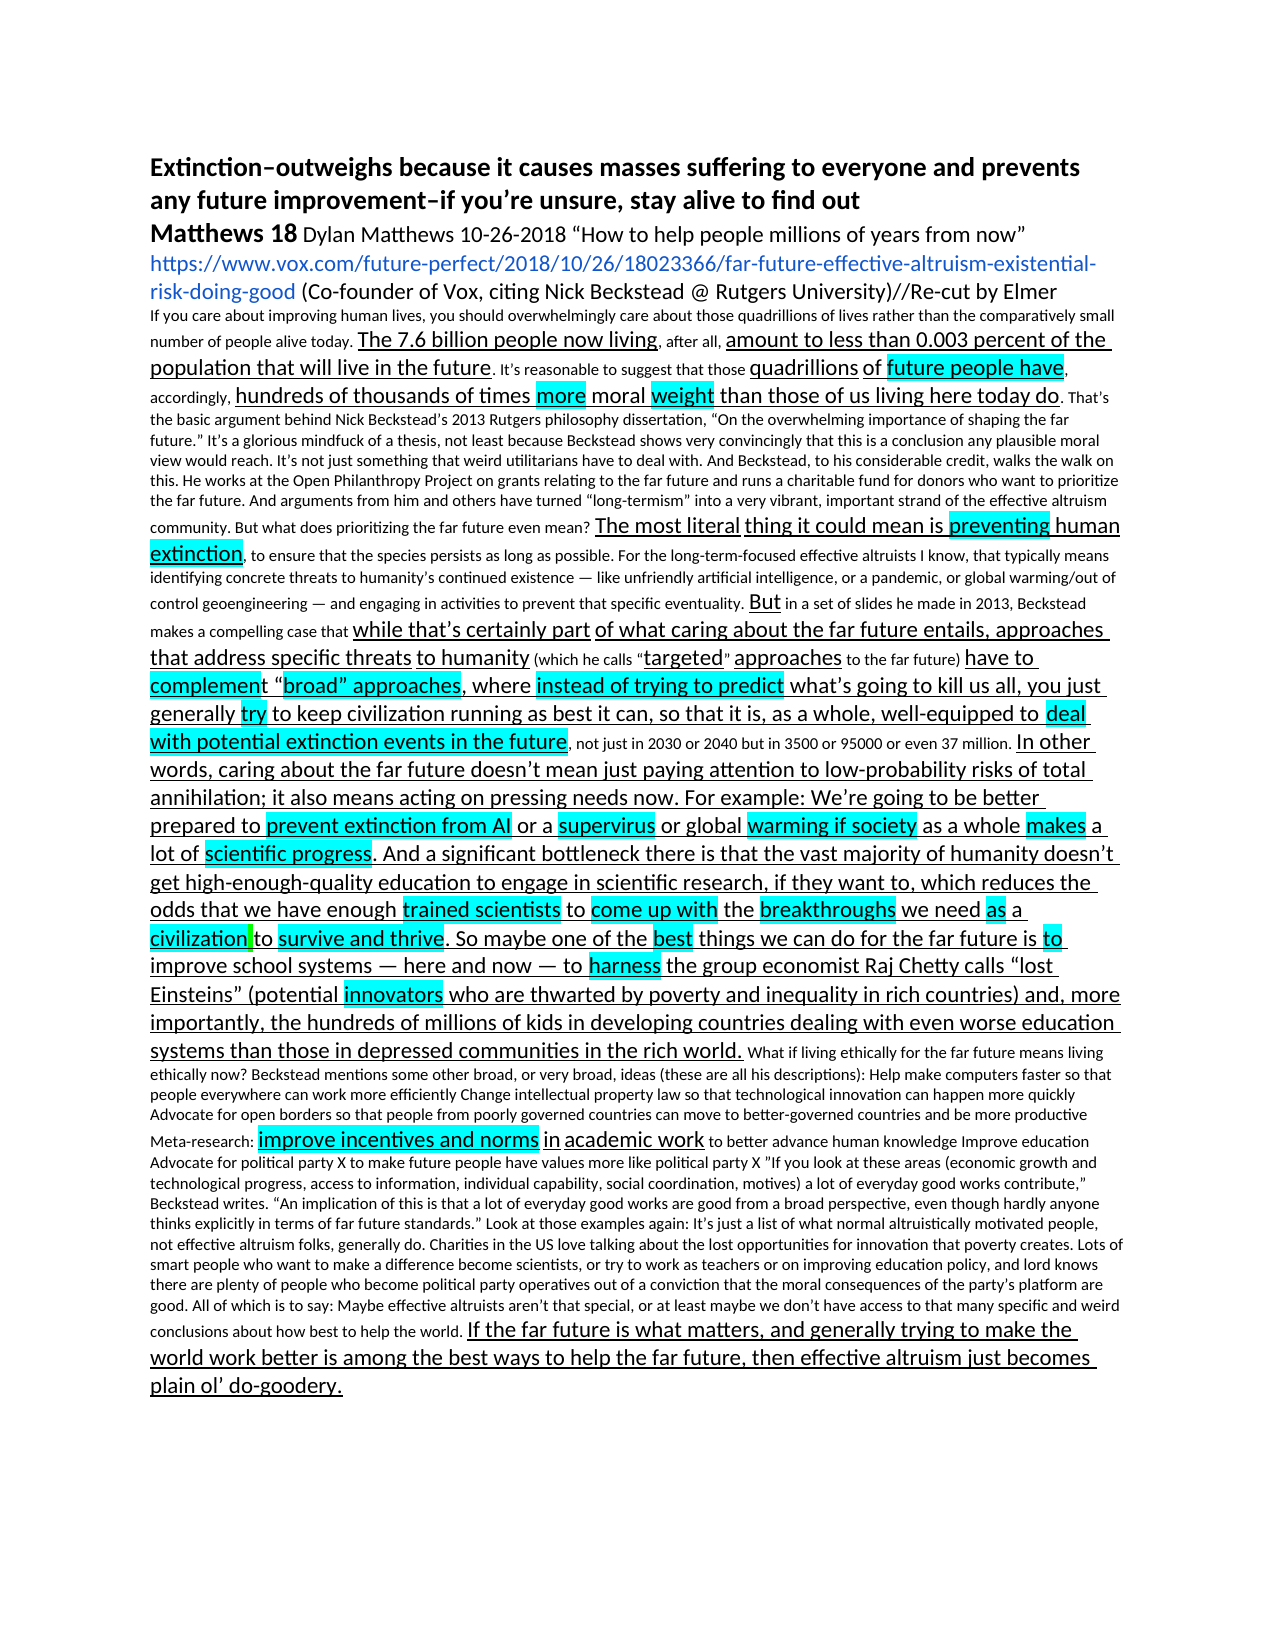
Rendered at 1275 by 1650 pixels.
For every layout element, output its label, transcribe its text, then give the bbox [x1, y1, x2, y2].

text Matthews 18 Dylan Matthews 10-26-2018 “How to help people millions of years from now” https://www.vox.com/future-perfect/2018/10/26/18023366/far-future-effective-altruism-existential-risk-doing-good (Co-founder of Vox, citing Nick Beckstead @ Rutgers University)//Re-cut by Elmer [150, 216, 1125, 305]
text If you care about improving human lives, you should overwhelmingly care about those quadrillions of lives rather than the comparatively small number of people alive today. The 7.6 billion people now living, after all, amount to less than 0.003 percent of the population that will live in the future. It’s reasonable to suggest that those quadrillions of future people have, accordingly, hundreds of thousands of times more moral weight than those of us living here today do. That’s the basic argument behind Nick Beckstead’s 2013 Rutgers philosophy dissertation, “On the overwhelming importance of shaping the far future.” It’s a glorious mindfuck of a thesis, not least because Beckstead shows very convincingly that this is a conclusion any plausible moral view would reach. It’s not just something that weird utilitarians have to deal with. And Beckstead, to his considerable credit, walks the walk on this. He works at the Open Philanthropy Project on grants relating to the far future and runs a charitable fund for donors who want to prioritize the far future. And arguments from him and others have turned “long-termism” into a very vibrant, important strand of the effective altruism community. But what does prioritizing the far future even mean? The most literal thing it could mean is preventing human extinction, to ensure that the species persists as long as possible. For the long-term-focused effective altruists I know, that typically means identifying concrete threats to humanity’s continued existence — like unfriendly artificial intelligence, or a pandemic, or global warming/out of control geoengineering — and engaging in activities to prevent that specific eventuality. But in a set of slides he made in 2013, Beckstead makes a compelling case that while that’s certainly part of what caring about the far future entails, approaches that address specific threats to humanity (which he calls “targeted” approaches to the far future) have to complement “broad” approaches, where instead of trying to predict what’s going to kill us all, you just generally try to keep civilization running as best it can, so that it is, as a whole, well-equipped to deal with potential extinction events in the future, not just in 2030 or 2040 but in 3500 or 95000 or even 37 million. In other words, caring about the far future doesn’t mean just paying attention to low-probability risks of total annihilation; it also means acting on pressing needs now. For example: We’re going to be better prepared to prevent extinction from AI or a supervirus or global warming if society as a whole makes a lot of scientific progress. And a significant bottleneck there is that the vast majority of humanity doesn’t get high-enough-quality education to engage in scientific research, if they want to, which reduces the odds that we have enough trained scientists to come up with the breakthroughs we need as a civilization to survive and thrive. So maybe one of the best things we can do for the far future is to improve school systems — here and now — to harness the group economist Raj Chetty calls “lost Einsteins” (potential innovators who are thwarted by poverty and inequality in rich countries) and, more importantly, the hundreds of millions of kids in developing countries dealing with even worse education systems than those in depressed communities in the rich world. What if living ethically for the far future means living ethically now? Beckstead mentions some other broad, or very broad, ideas (these are all his descriptions): Help make computers faster so that people everywhere can work more efficiently Change intellectual property law so that technological innovation can happen more quickly Advocate for open borders so that people from poorly governed countries can move to better-governed countries and be more productive Meta-research: improve incentives and norms in academic work to better advance human knowledge Improve education Advocate for political party X to make future people have values more like political party X ”If you look at these areas (economic growth and technological progress, access to information, individual capability, social coordination, motives) a lot of everyday good works contribute,” Beckstead writes. “An implication of this is that a lot of everyday good works are good from a broad perspective, even though hardly anyone thinks explicitly in terms of far future standards.” Look at those examples again: It’s just a list of what normal altruistically motivated people, not effective altruism folks, generally do. Charities in the US love talking about the lost opportunities for innovation that poverty creates. Lots of smart people who want to make a difference become scientists, or try to work as teachers or on improving education policy, and lord knows there are plenty of people who become political party operatives out of a conviction that the moral consequences of the party’s platform are good. All of which is to say: Maybe effective altruists aren’t that special, or at least maybe we don’t have access to that many specific and weird conclusions about how best to help the world. If the far future is what matters, and generally trying to make the world work better is among the best ways to help the far future, then effective altruism just becomes plain ol’ do-goodery. [150, 305, 1125, 1399]
text Extinction–outweighs because it causes masses suffering to everyone and prevents any future improvement–if you’re unsure, stay alive to find out [150, 150, 1125, 216]
